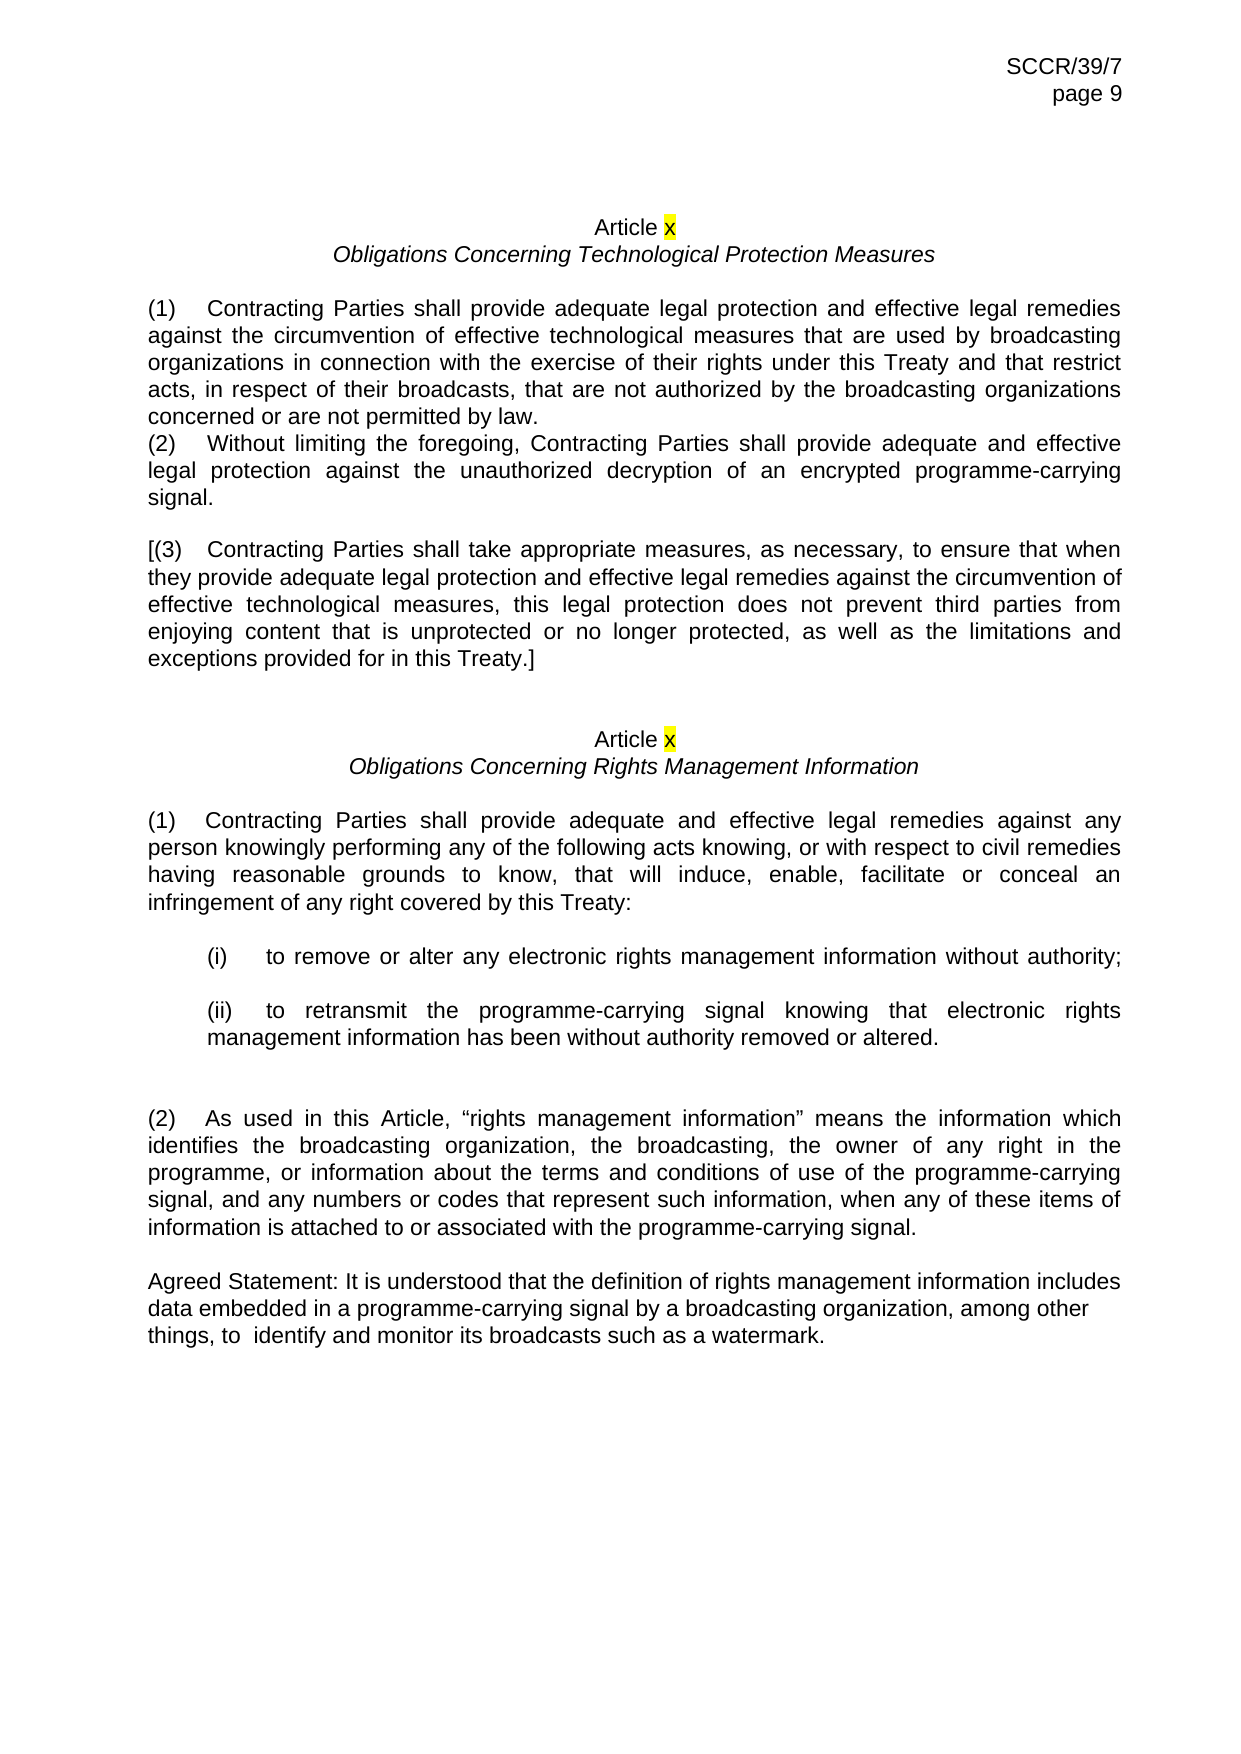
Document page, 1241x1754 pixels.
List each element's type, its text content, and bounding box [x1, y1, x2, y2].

text [(3) Contracting Parties shall take appropriate measures, as necessary, to ensure that when they provide adequate legal protection and effective legal remedies against the circumvention of effective technological measures, this legal protection does not prevent third parties from enjoying content that is unprotected or no longer protected, as well as the limitations and exceptions provided for in this Treaty.] [148, 536, 1122, 671]
text Article x [148, 725, 1122, 752]
text (2) Without limiting the foregoing, Contracting Parties shall provide adequate and effective legal protection against the unauthorized decryption of an encrypted programme-carrying signal. [148, 429, 1122, 511]
text (2) As used in this Article, “rights management information” means the information which identifies the broadcasting organization, the broadcasting, the owner of any right in the programme, or information about the terms and conditions of use of the programme-carrying signal, and any numbers or codes that represent such information, when any of these items of information is attached to or associated with the programme-carrying signal. [148, 1104, 1122, 1240]
text Obligations Concerning Technological Protection Measures [148, 240, 1122, 267]
text (ii) to retransmit the programme-carrying signal knowing that electronic rights management information has been without authority removed or altered. [207, 996, 1122, 1050]
text (1) Contracting Parties shall provide adequate legal protection and effective legal remedies against the circumvention of effective technological measures that are used by broadcasting organizations in connection with the exercise of their rights under this Treaty and that restrict acts, in respect of their broadcasts, that are not authorized by the broadcasting organizations concerned or are not permitted by law. [148, 294, 1122, 429]
text Agreed Statement: It is understood that the definition of rights management information includes data embedded in a programme-carrying signal by a broadcasting organization, among other things, to identify and monitor its broadcasts such as a watermark. [148, 1267, 1122, 1348]
text Article x [148, 213, 1122, 240]
text (1) Contracting Parties shall provide adequate and effective legal remedies against any person knowingly performing any of the following acts knowing, or with respect to civil remedies having reasonable grounds to know, that will induce, enable, facilitate or conceal an infringement of any right covered by this Treaty: [148, 806, 1122, 915]
text Obligations Concerning Rights Management Information [148, 752, 1122, 779]
text (i) to remove or alter any electronic rights management information without authority; [207, 942, 1122, 996]
